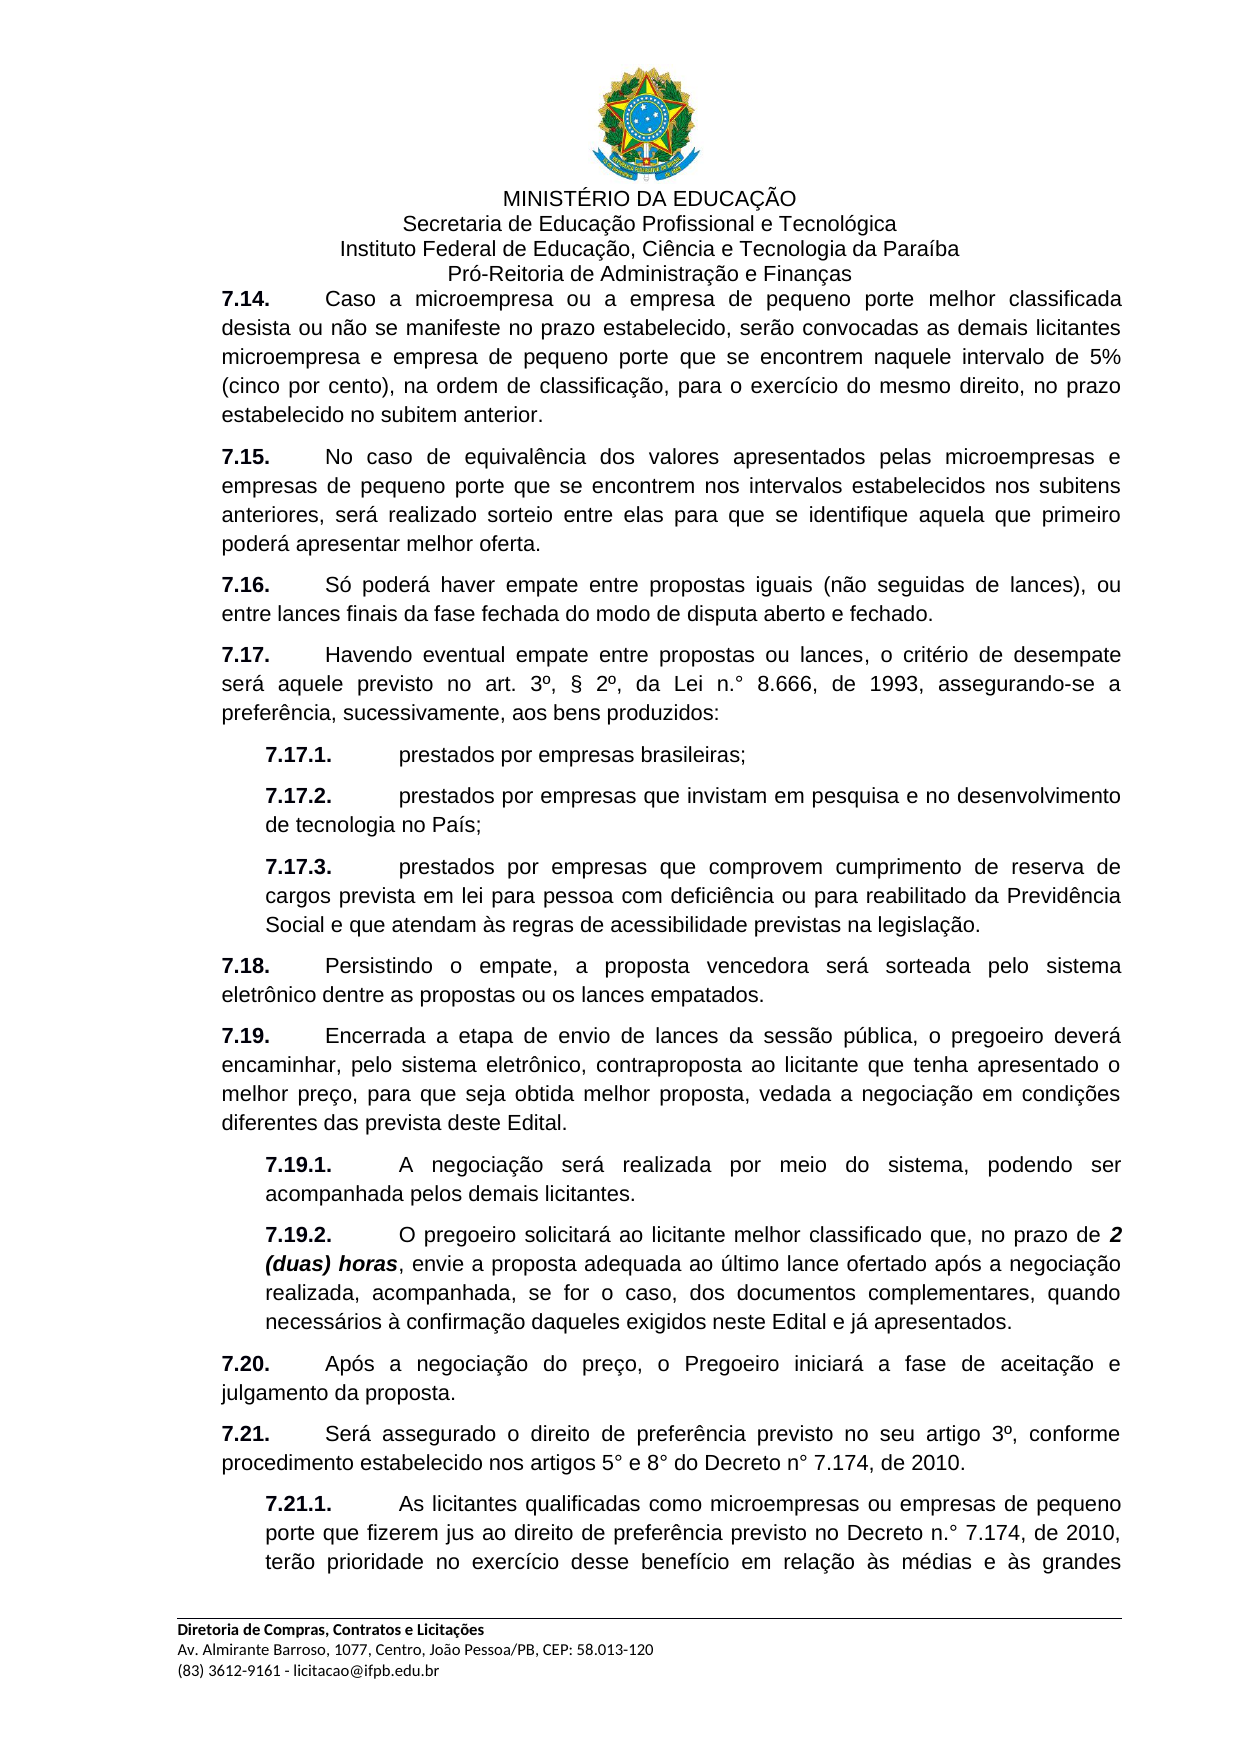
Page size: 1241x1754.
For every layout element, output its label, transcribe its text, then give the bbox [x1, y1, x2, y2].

list Havendo eventual empate entre propostas ou lances, o critério de desempate será aquele previsto no art. 3º, § 2º, da Lei n.° 8.666, de 1993, assegurando-se a preferência, sucessivamente, aos bens produzidos: [221, 642, 1122, 726]
list prestados por empresas brasileiras; [265, 742, 1122, 767]
list prestados por empresas que invistam em pesquisa e no desenvolvimento de tecnologia no País; [265, 783, 1122, 837]
list A negociação será realizada por meio do sistema, podendo ser acompanhada pelos demais licitantes. [265, 1152, 1122, 1206]
picture [588, 64, 704, 184]
list Caso a microempresa ou a empresa de pequeno porte melhor classificada desista ou não se manifeste no prazo estabelecido, serão convocadas as demais licitantes microempresa e empresa de pequeno porte que se encontrem naquele intervalo de 5% (cinco por cento), na ordem de classificação, para o exercício do mesmo direito, no prazo estabelecido no subitem anterior. [221, 286, 1122, 427]
list Será assegurado o direito de preferência previsto no seu artigo 3º, conforme procedimento estabelecido nos artigos 5° e 8° do Decreto n° 7.174, de 2010. [221, 1421, 1122, 1475]
list No caso de equivalência dos valores apresentados pelas microempresas e empresas de pequeno porte que se encontrem nos intervalos estabelecidos nos subitens anteriores, será realizado sorteio entre elas para que se identifique aquela que primeiro poderá apresentar melhor oferta. [221, 444, 1122, 556]
list prestados por empresas que comprovem cumprimento de reserva de cargos prevista em lei para pessoa com deficiência ou para reabilitado da Previdência Social e que atendam às regras de acessibilidade previstas na legislação. [265, 854, 1122, 937]
list O pregoeiro solicitará ao licitante melhor classificado que, no prazo de 2 (duas) horas, envie a proposta adequada ao último lance ofertado após a negociação realizada, acompanhada, se for o caso, dos documentos complementares, quando necessários à confirmação daqueles exigidos neste Edital e já apresentados. [265, 1222, 1122, 1334]
list Persistindo o empate, a proposta vencedora será sorteada pelo sistema eletrônico dentre as propostas ou os lances empatados. [221, 953, 1122, 1007]
list Encerrada a etapa de envio de lances da sessão pública, o pregoeiro deverá encaminhar, pelo sistema eletrônico, contraproposta ao licitante que tenha apresentado o melhor preço, para que seja obtida melhor proposta, vedada a negociação em condições diferentes das prevista deste Edital. [221, 1023, 1122, 1136]
list Após a negociação do preço, o Pregoeiro iniciará a fase de aceitação e julgamento da proposta. [221, 1351, 1122, 1405]
list Só poderá haver empate entre propostas iguais (não seguidas de lances), ou entre lances finais da fase fechada do modo de disputa aberto e fechado. [221, 572, 1122, 626]
